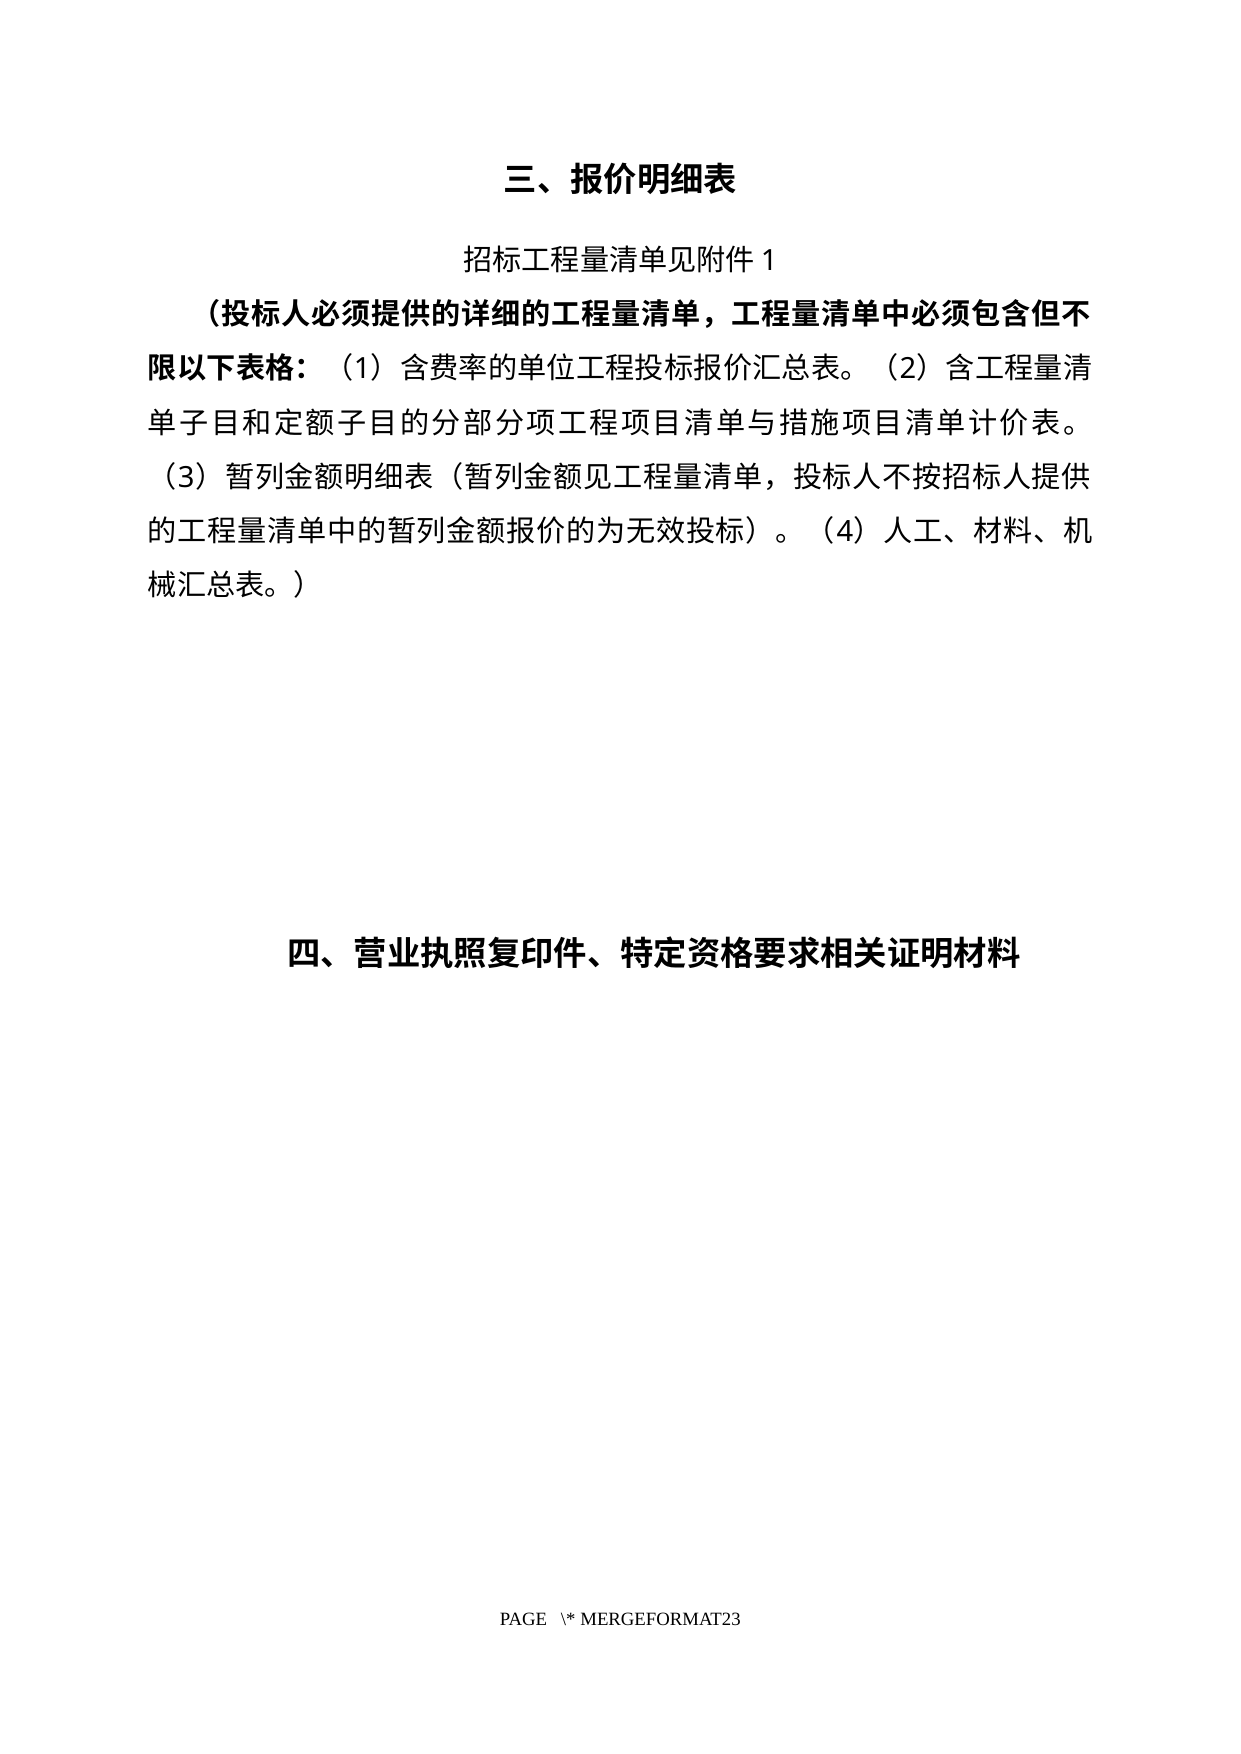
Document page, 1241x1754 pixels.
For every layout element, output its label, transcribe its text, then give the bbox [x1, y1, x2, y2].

text 招标工程量清单见附件1 [148, 227, 1092, 281]
text （投标人必须提供的详细的工程量清单，工程量清单中必须包含但不限以下表格：（1）含费率的单位工程投标报价汇总表。（2）含工程量清单子目和定额子目的分部分项工程项目清单与措施项目清单计价表。（3）暂列金额明细表（暂列金额见工程量清单，投标人不按招标人提供的工程量清单中的暂列金额报价的为无效投标）。（4）人工、材料、机械汇总表。） [148, 281, 1092, 606]
text 三、报价明细表 [148, 150, 1092, 202]
text 四、营业执照复印件、特定资格要求相关证明材料 [148, 924, 1092, 976]
